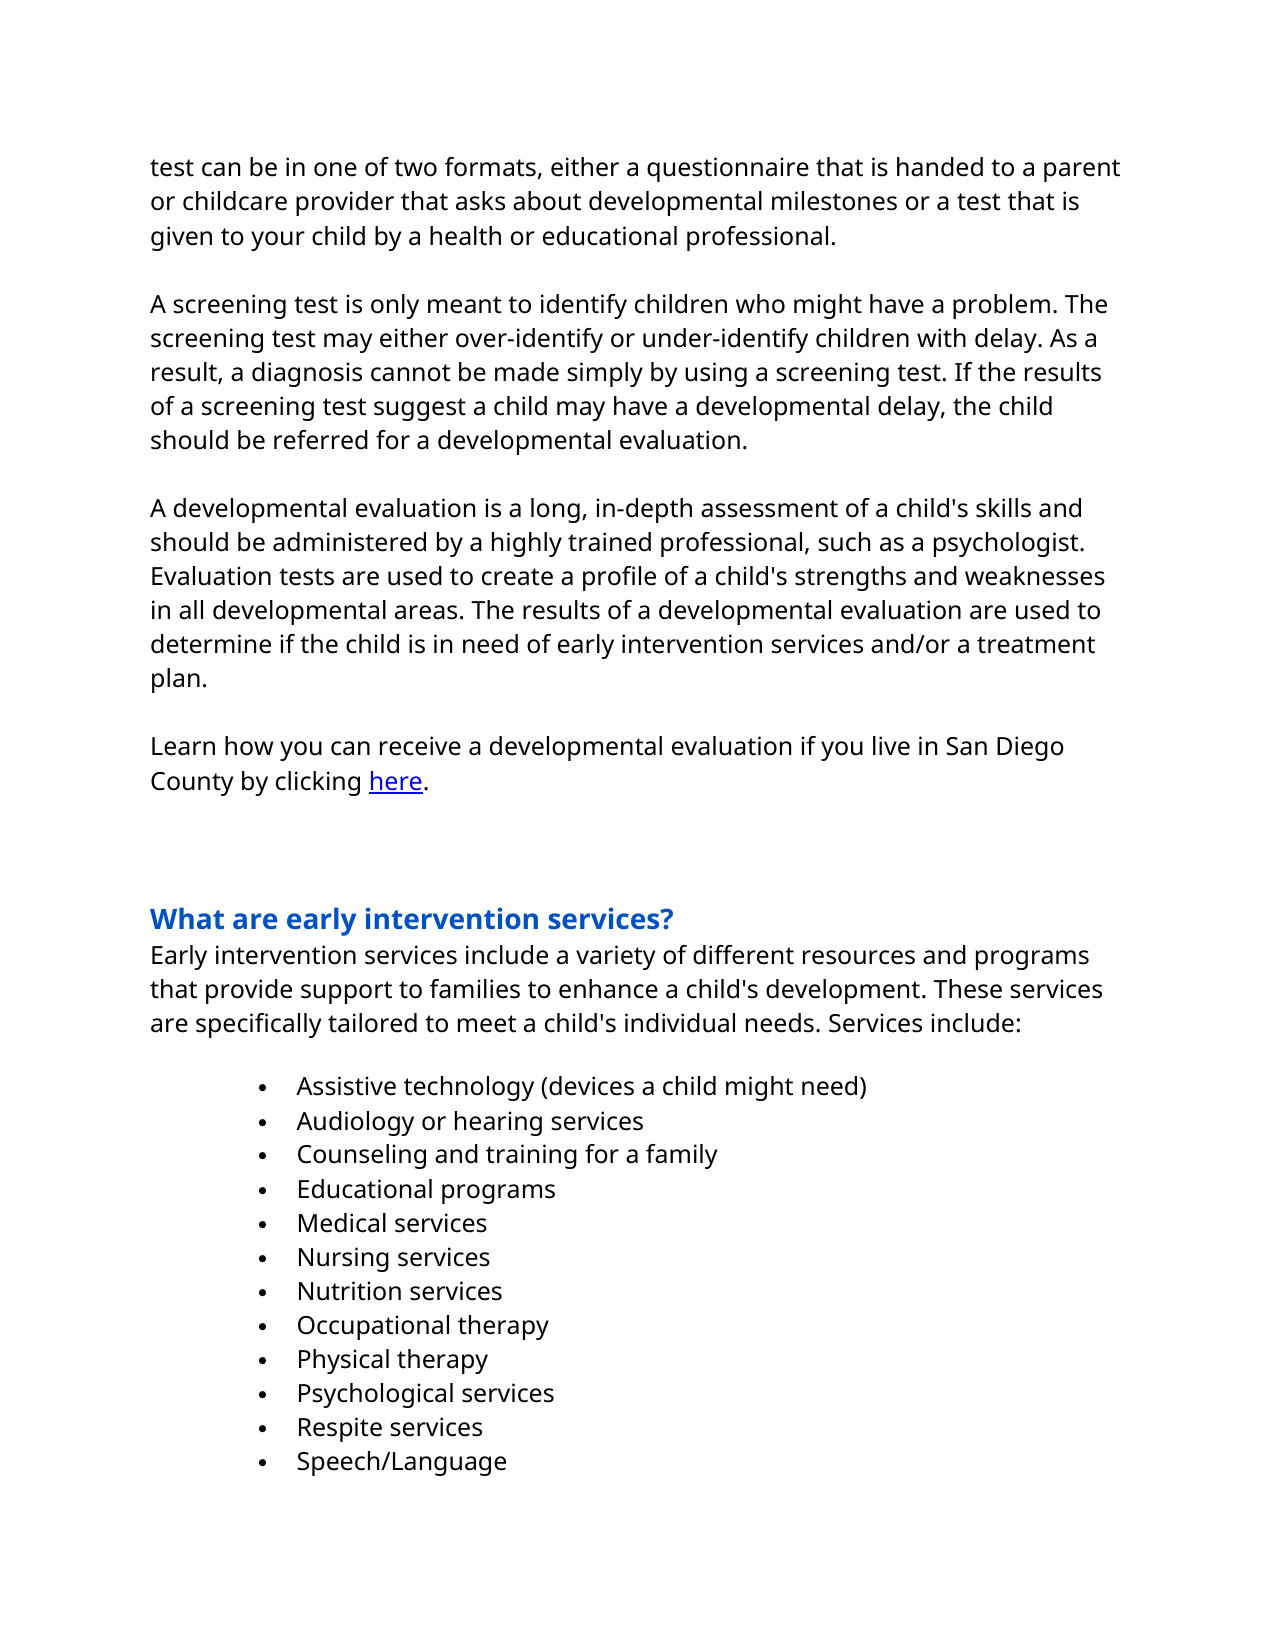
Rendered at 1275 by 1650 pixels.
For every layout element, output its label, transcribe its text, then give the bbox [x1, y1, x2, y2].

list Occupational therapy [259, 1307, 1125, 1342]
list Educational programs [259, 1171, 1125, 1205]
list Nutrition services [259, 1273, 1125, 1307]
list Medical services [259, 1205, 1125, 1239]
list Speech/Language [259, 1444, 1125, 1478]
list Physical therapy [259, 1342, 1125, 1376]
list Psychological services [259, 1376, 1125, 1410]
list Audiology or hearing services [259, 1103, 1125, 1137]
list Assistive technology (devices a child might need) [259, 1069, 1125, 1103]
list Counseling and training for a family [259, 1137, 1125, 1171]
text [150, 150, 1125, 1040]
list Respite services [259, 1410, 1125, 1444]
list Nursing services [259, 1239, 1125, 1273]
